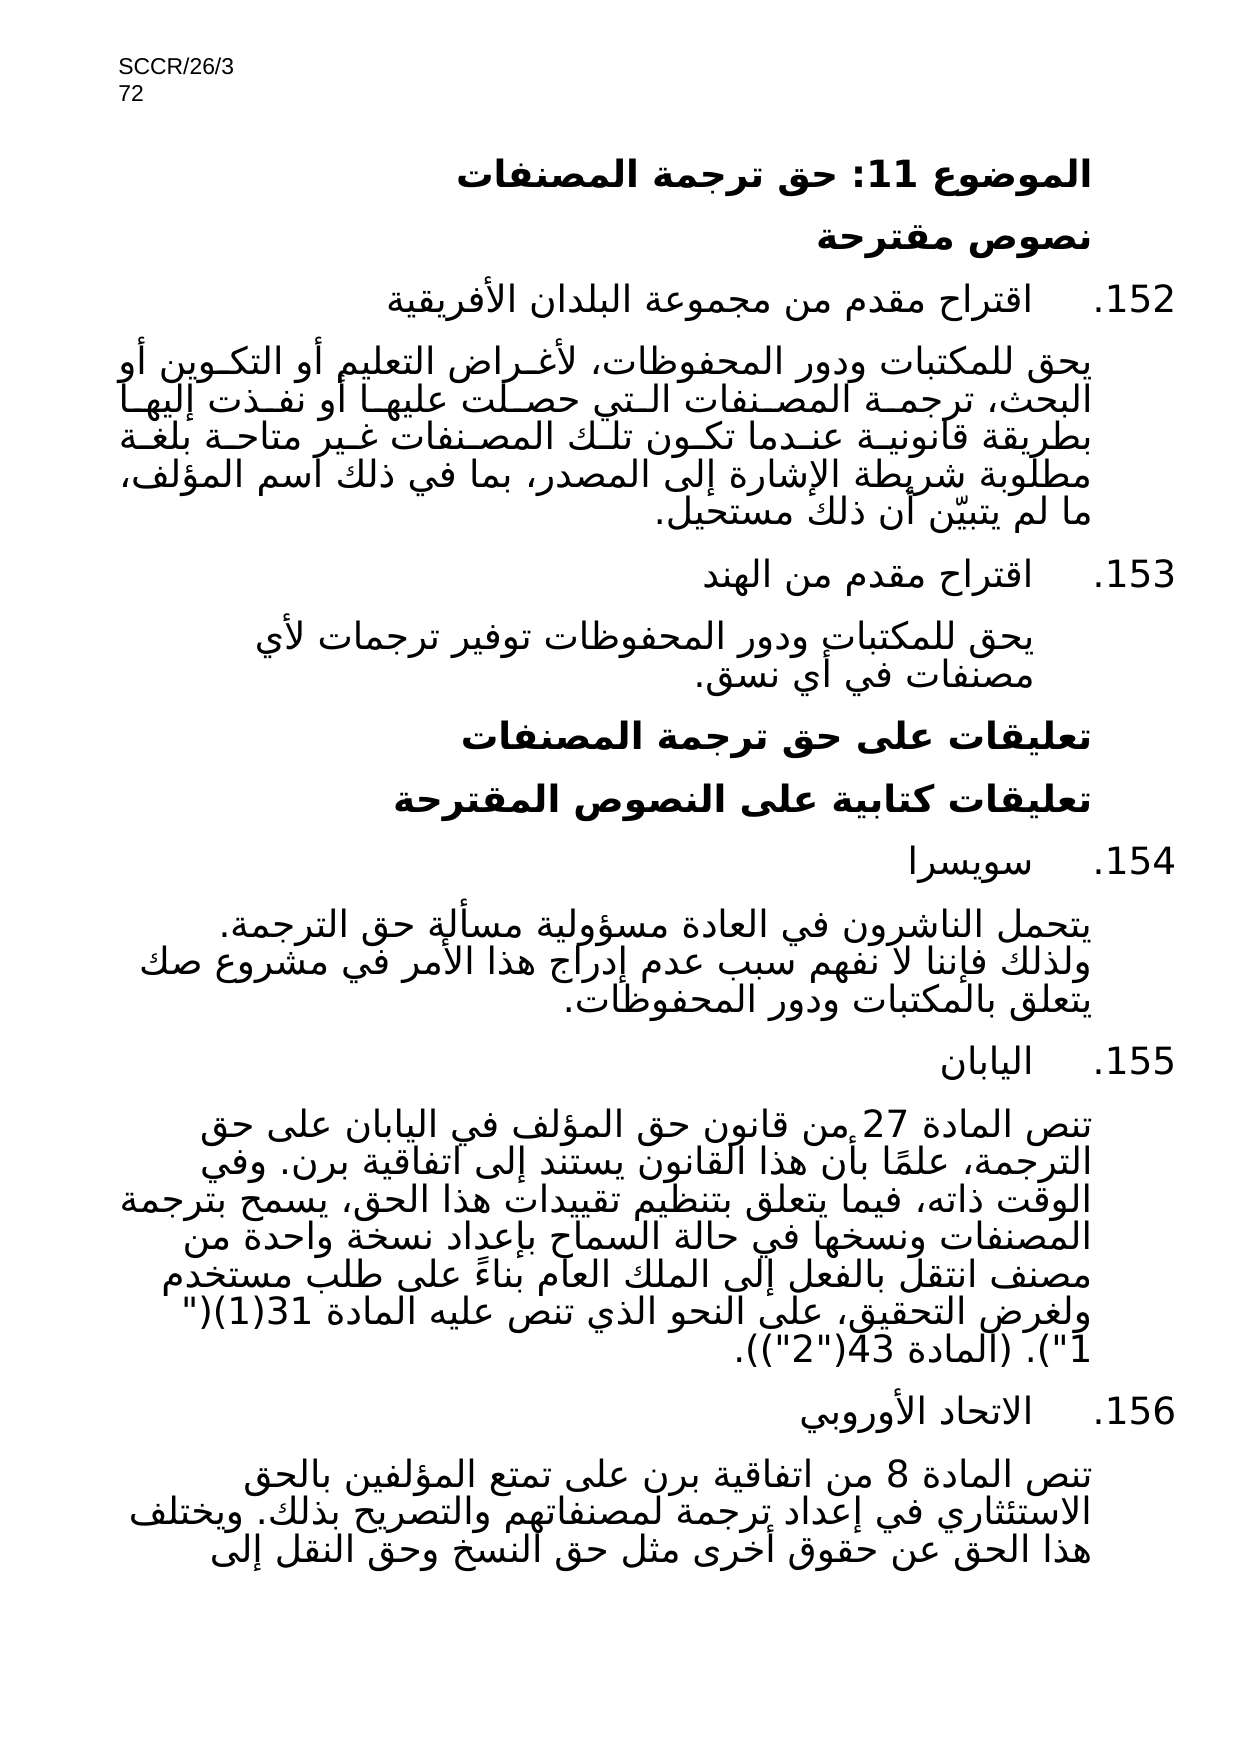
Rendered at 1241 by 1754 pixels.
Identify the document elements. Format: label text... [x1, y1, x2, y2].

text الموضوع 11: حق ترجمة المصنفات [118, 157, 1092, 195]
list يحق للمكتبات ودور المحفوظات، لأغراض التعليم أو التكوين أو البحث، ترجمة المصنفات التي حصلت عليها أو نفذت إليها بطريقة قانونية عندما تكون تلك المصنفات غير متاحة بلغة مطلوبة شريطة الإشارة إلى المصدر، بما في ذلك اسم المؤلف، ما لم يتبيّن أن ذلك مستحيل. [118, 345, 1092, 532]
text يحق للمكتبات ودور المحفوظات توفير ترجمات لأي مصنفات في أي نسق. [118, 620, 1035, 695]
text تعليقات على حق ترجمة المصنفات [118, 720, 1092, 757]
text يتحمل الناشرون في العادة مسؤولية مسألة حق الترجمة. ولذلك فإننا لا نفهم سبب عدم إدراج هذا الأمر في مشروع صك يتعلق بالمكتبات ودور المحفوظات. [118, 907, 1092, 1020]
text اليابان [118, 1045, 1092, 1082]
text تنص المادة 27 من قانون حق المؤلف في اليابان على حق الترجمة، علمًا بأن هذا القانون يستند إلى اتفاقية برن. وفي الوقت ذاته، فيما يتعلق بتنظيم تقييدات هذا الحق، يسمح بترجمة المصنفات ونسخها في حالة السماح بإعداد نسخة واحدة من مصنف انتقل بالفعل إلى الملك العام بناءً على طلب مستخدم ولغرض التحقيق، على النحو الذي تنص عليه المادة 31(1)("1"). (المادة 43("2")). [118, 1107, 1092, 1370]
text الاتحاد الأوروبي [118, 1395, 1092, 1432]
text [118, 1457, 1092, 1570]
text سويسرا [118, 845, 1092, 882]
text تعليقات كتابية على النصوص المقترحة [118, 782, 1092, 820]
text اقتراح مقدم من الهند [118, 557, 1092, 595]
text نصوص مقترحة [118, 220, 1092, 257]
text اقتراح مقدم من مجموعة البلدان الأفريقية [118, 282, 1092, 320]
